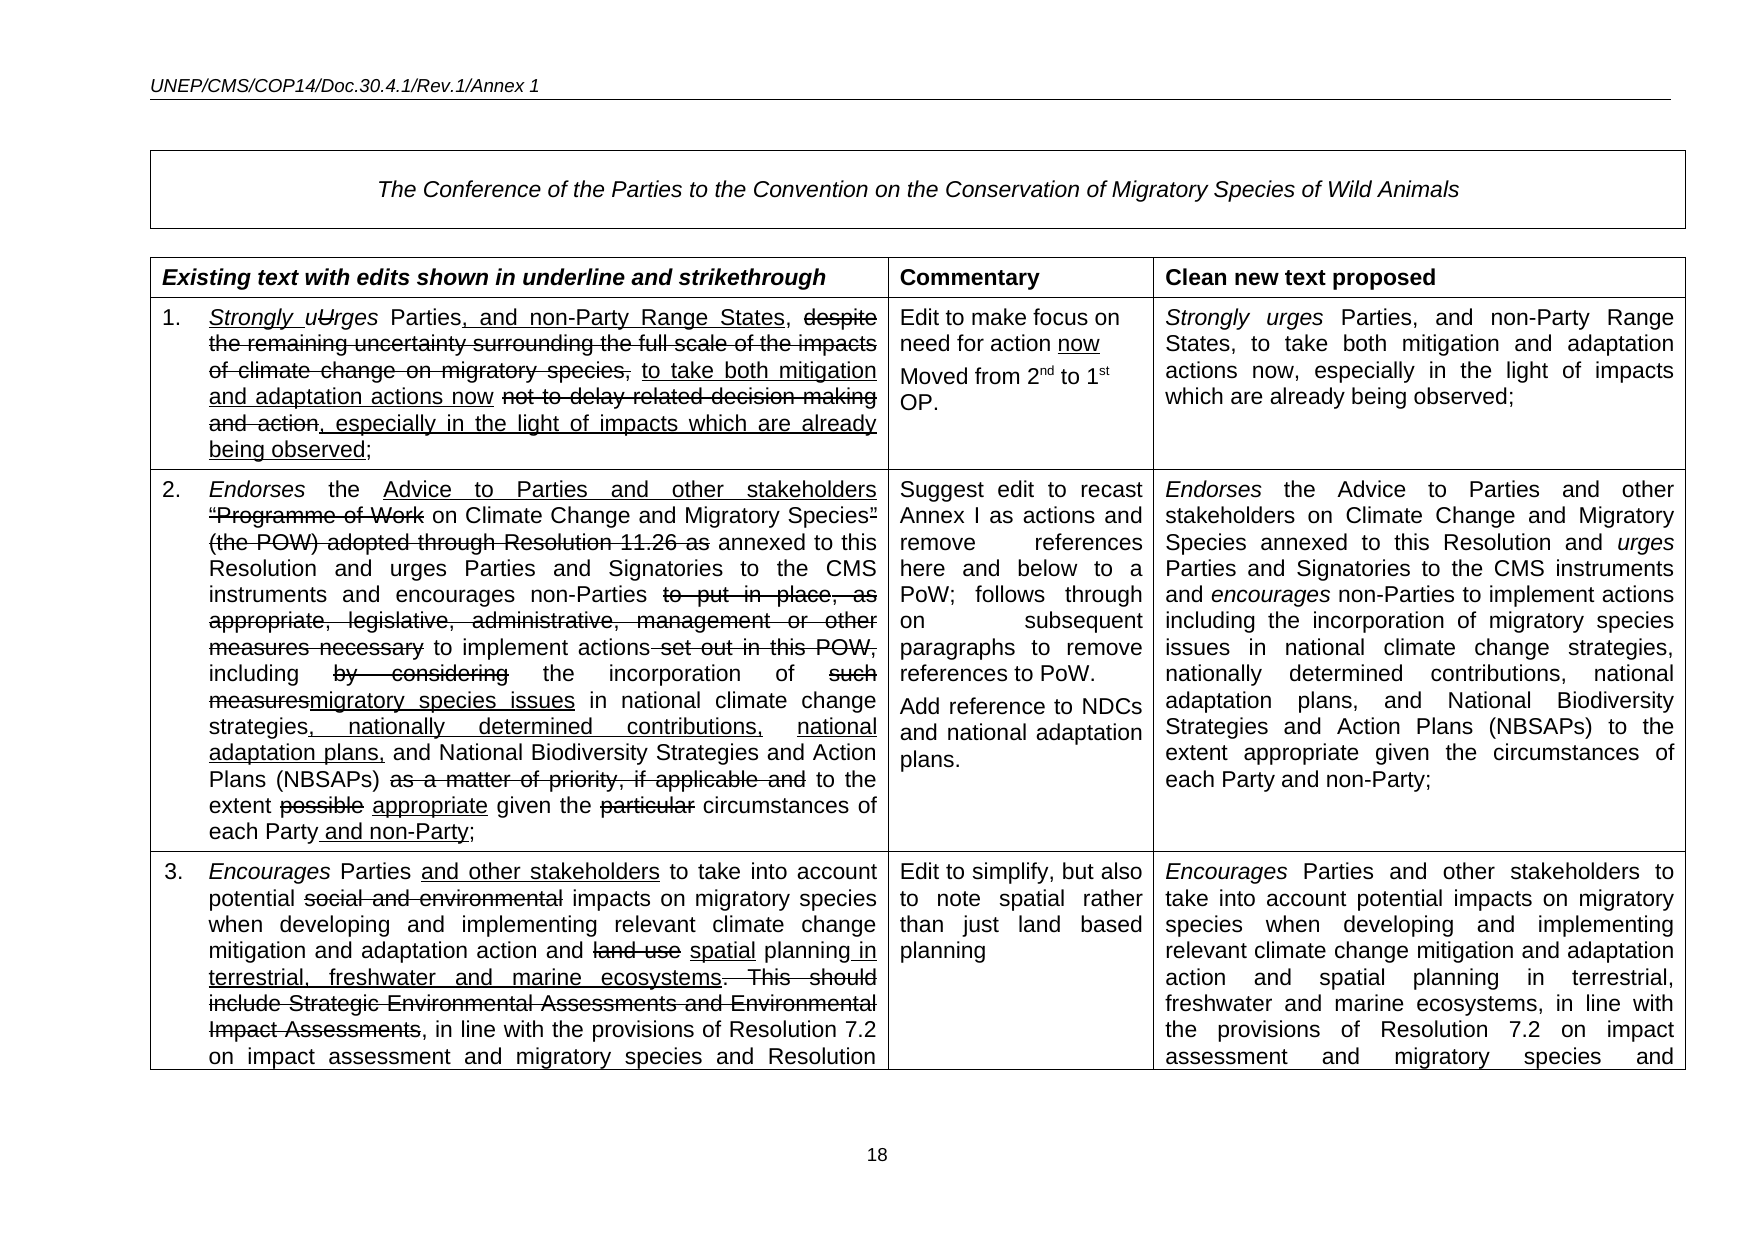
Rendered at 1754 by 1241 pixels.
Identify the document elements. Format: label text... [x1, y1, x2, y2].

table_cell Endorses the Advice to Parties and other stakeholders on Climate Change and Migratory Species annexed to this Resolution and urges Parties and Signatories to the CMS instruments and encourages non-Parties to implement actions including the incorporation of migratory species issues in national climate change strategies, nationally determined contributions, national adaptation plans, and National Biodiversity Strategies and Action Plans (NBSAPs) to the extent appropriate given the circumstances of each Party and non-Party; [1154, 470, 1685, 851]
table_header Existing text with edits shown in underline and strikethrough [151, 258, 888, 297]
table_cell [889, 852, 1153, 1069]
table_cell Suggest edit to recast Annex I as actions and remove references here and below to a PoW; follows through on subsequent paragraphs to remove references to PoW. Add reference to NDCs and national adaptation plans. [889, 470, 1153, 851]
table_header The Conference of the Parties to the Convention on the Conservation of Migratory Species of Wild Animals [151, 151, 1685, 227]
table_header Clean new text proposed [1154, 258, 1685, 297]
table_cell Endorses the Advice to Parties and other stakeholders “Programme of Work on Climate Change and Migratory Species” (the POW) adopted through Resolution 11.26 as annexed to this Resolution and urges Parties and Signatories to the CMS instruments and encourages non-Parties to put in place, as appropriate, legislative, administrative, management or other measures necessary to implement actions set out in this POW, including by considering the incorporation of such measuresmigratory species issues in national climate change strategies, nationally determined contributions, national adaptation plans, and National Biodiversity Strategies and Action Plans (NBSAPs) as a matter of priority, if applicable and to the extent possible appropriate given the particular circumstances of each Party and non-Party; [151, 470, 888, 851]
table_cell Strongly uUrges Parties, and non-Party Range States, despite the remaining uncertainty surrounding the full scale of the impacts of climate change on migratory species, to take both mitigation and adaptation actions now not to delay related decision-making and action, especially in the light of impacts which are already being observed; [151, 298, 888, 468]
table_header Commentary [889, 258, 1153, 297]
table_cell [151, 852, 888, 1069]
table_cell Strongly urges Parties, and non-Party Range States, to take both mitigation and adaptation actions now, especially in the light of impacts which are already being observed; [1154, 298, 1685, 468]
table_cell Edit to make focus on need for action now Moved from 2nd to 1st OP. [889, 298, 1153, 468]
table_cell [1154, 852, 1685, 1069]
